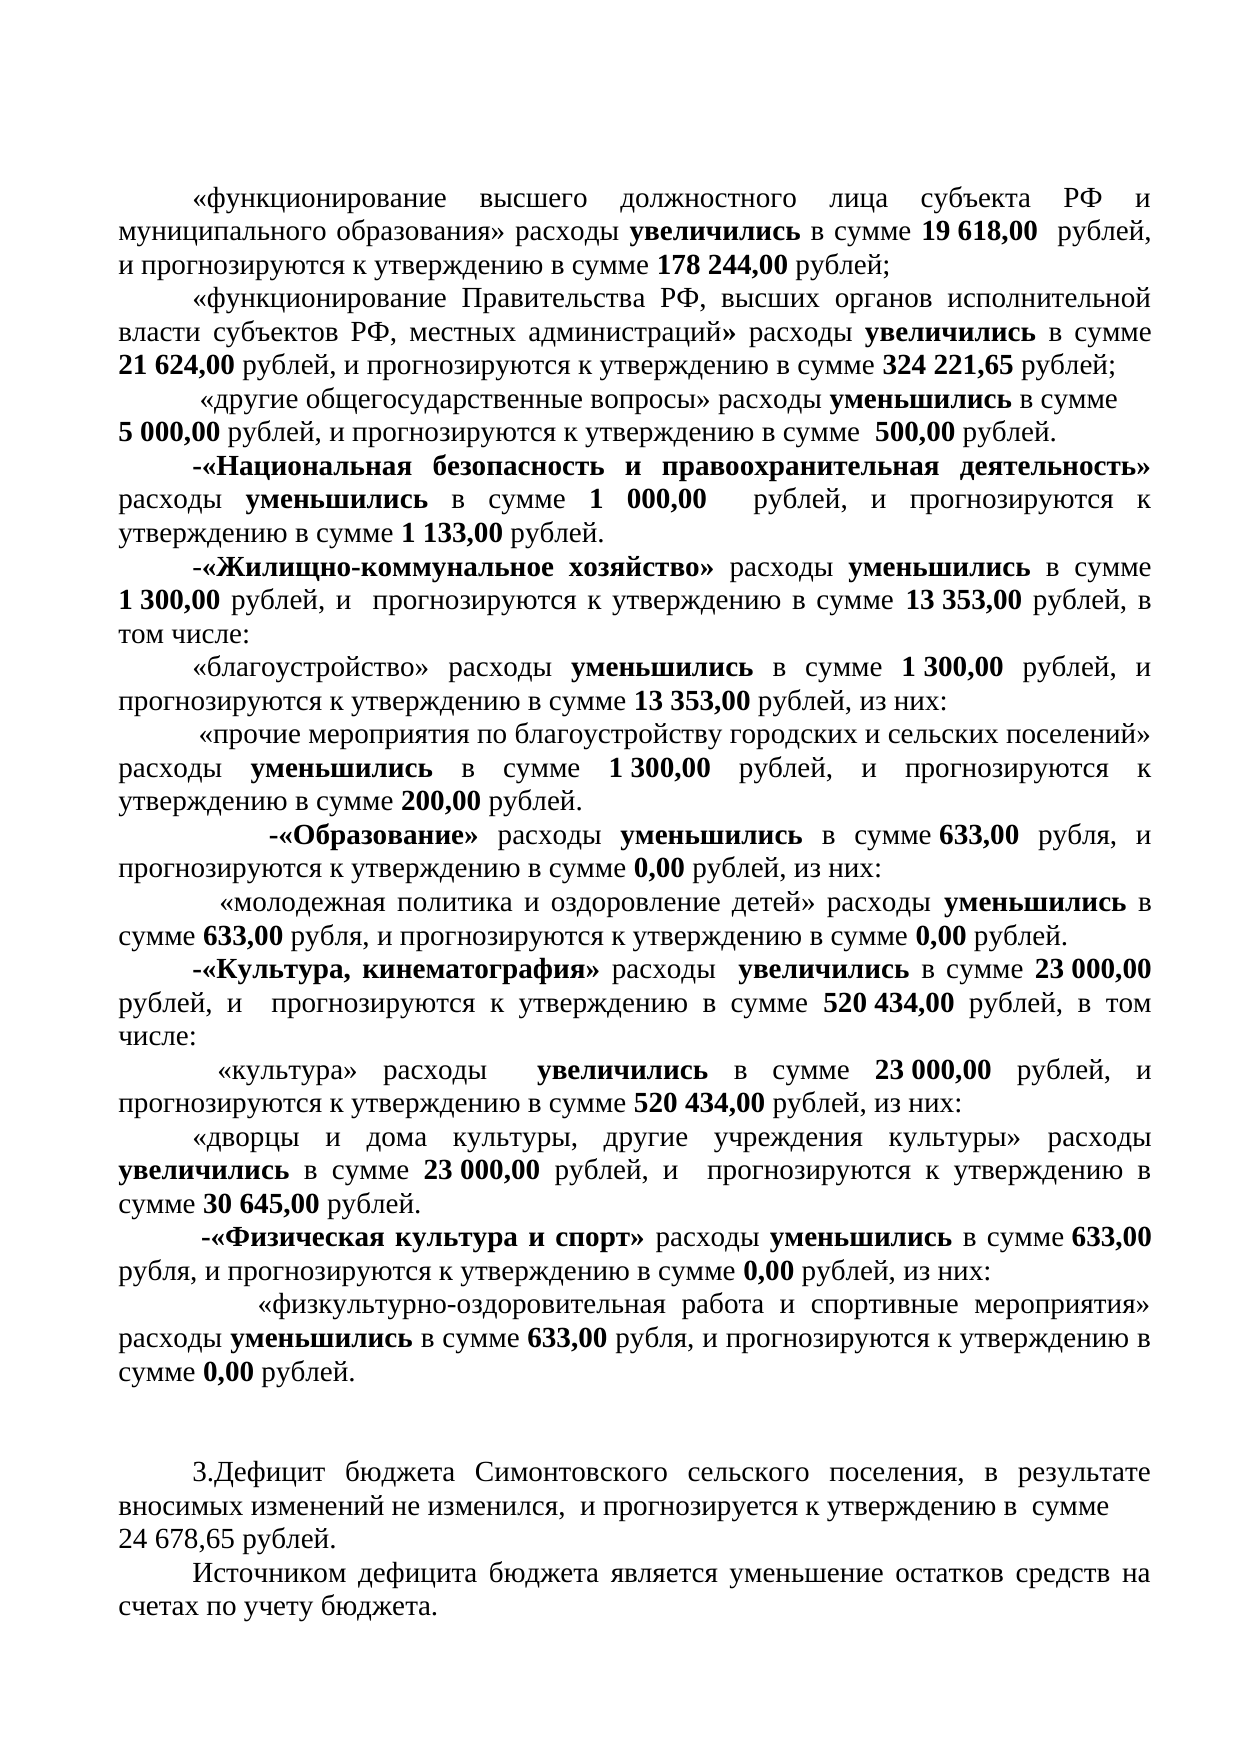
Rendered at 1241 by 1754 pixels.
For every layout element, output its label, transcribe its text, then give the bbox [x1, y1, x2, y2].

text «прочие мероприятия по благоустройству городских и сельских поселений» расходы уменьшились в сумме 1 300,00 рублей, и прогнозируются к утверждению в сумме 200,00 рублей. [118, 716, 1152, 817]
text «функционирование Правительства РФ, высших органов исполнительной власти субъектов РФ, местных администраций» расходы увеличились в сумме 21 624,00 рублей, и прогнозируются к утверждению в сумме 324 221,65 рублей; [118, 280, 1152, 381]
text «физкультурно-оздоровительная работа и спортивные мероприятия» расходы уменьшились в сумме 633,00 рубля, и прогнозируются к утверждению в сумме 0,00 рублей. [118, 1287, 1152, 1387]
text 3.Дефицит бюджета Симонтовского сельского поселения, в результате вносимых изменений не изменился, и прогнозируется к утверждению в сумме [118, 1454, 1152, 1521]
text -«Национальная безопасность и правоохранительная деятельность» расходы уменьшились в сумме 1 000,00 рублей, и прогнозируются к утверждению в сумме 1 133,00 рублей. [118, 448, 1152, 549]
text «другие общегосударственные вопросы» расходы уменьшились в сумме [118, 381, 1152, 414]
text -«Физическая культура и спорт» расходы уменьшились в сумме 633,00 рубля, и прогнозируются к утверждению в сумме 0,00 рублей, из них: [118, 1219, 1152, 1287]
text «благоустройство» расходы уменьшились в сумме 1 300,00 рублей, и прогнозируются к утверждению в сумме 13 353,00 рублей, из них: [118, 649, 1152, 716]
text 24 678,65 рублей. [118, 1521, 1152, 1555]
text «функционирование высшего должностного лица субъекта РФ и муниципального образования» расходы увеличились в сумме 19 618,00 рублей, и прогнозируются к утверждению в сумме 178 244,00 рублей; [118, 180, 1152, 280]
text «культура» расходы увеличились в сумме 23 000,00 рублей, и прогнозируются к утверждению в сумме 520 434,00 рублей, из них: [118, 1052, 1152, 1119]
text 5 000,00 рублей, и прогнозируются к утверждению в сумме 500,00 рублей. [118, 414, 1152, 448]
text -«Жилищно-коммунальное хозяйство» расходы уменьшились в сумме 1 300,00 рублей, и прогнозируются к утверждению в сумме 13 353,00 рублей, в том числе: [118, 549, 1152, 649]
text -«Культура, кинематография» расходы увеличились в сумме 23 000,00 рублей, и прогнозируются к утверждению в сумме 520 434,00 рублей, в том числе: [118, 951, 1152, 1052]
text Источником дефицита бюджета является уменьшение остатков средств на счетах по учету бюджета. [118, 1555, 1152, 1622]
text «дворцы и дома культуры, другие учреждения культуры» расходы увеличились в сумме 23 000,00 рублей, и прогнозируются к утверждению в сумме 30 645,00 рублей. [118, 1119, 1152, 1219]
text -«Образование» расходы уменьшились в сумме 633,00 рубля, и прогнозируются к утверждению в сумме 0,00 рублей, из них: [118, 817, 1152, 884]
text «молодежная политика и оздоровление детей» расходы уменьшились в сумме 633,00 рубля, и прогнозируются к утверждению в сумме 0,00 рублей. [118, 884, 1152, 951]
